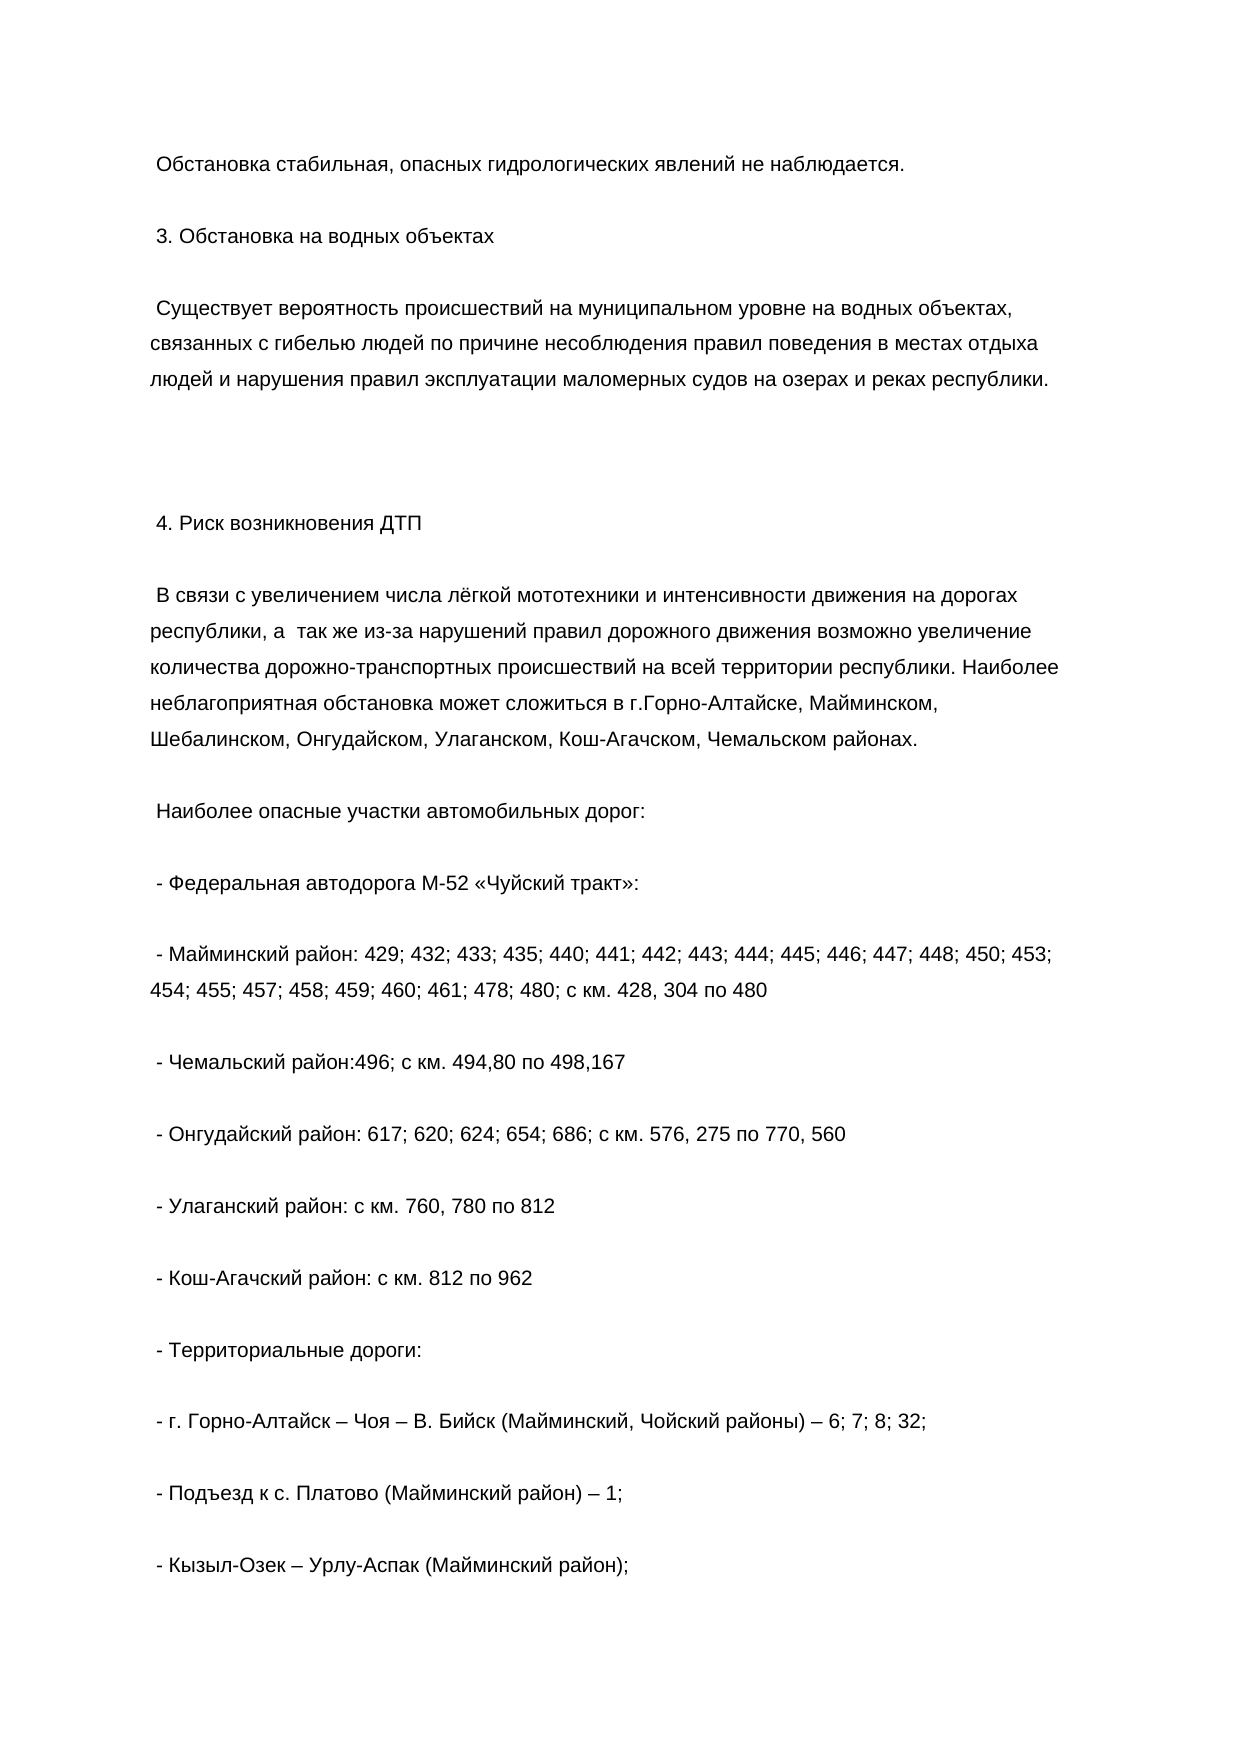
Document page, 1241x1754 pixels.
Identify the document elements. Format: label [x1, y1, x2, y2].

table_cell [140, 150, 1078, 1577]
